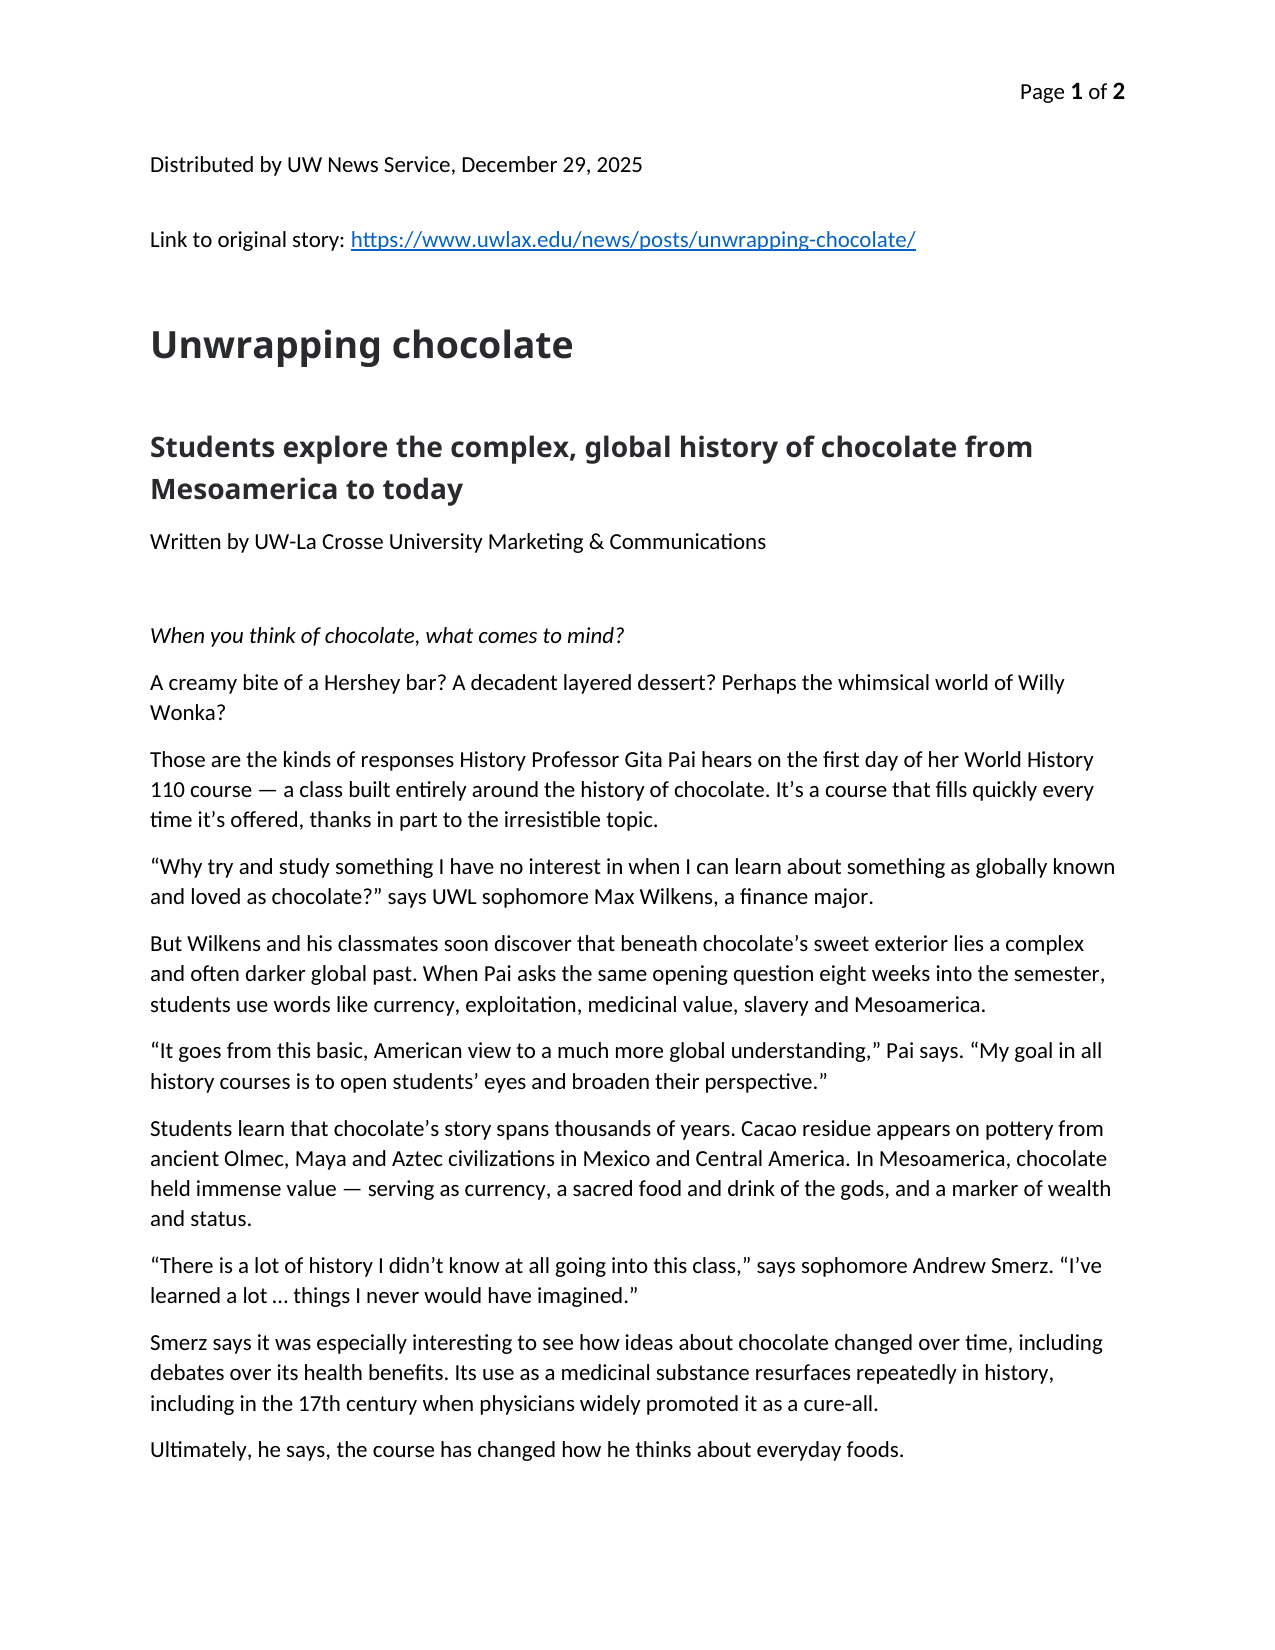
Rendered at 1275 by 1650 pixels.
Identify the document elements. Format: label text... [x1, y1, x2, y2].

text Link to original story: https://www.uwlax.edu/news/posts/unwrapping-chocolate/ [150, 225, 1125, 253]
text Written by UW-La Crosse University Marketing & Communications [150, 527, 1125, 555]
text Smerz says it was especially interesting to see how ideas about chocolate changed over time, including debates over its health benefits. Its use as a medicinal substance resurfaces repeatedly in history, including in the 17th century when physicians widely promoted it as a cure-all. [150, 1328, 1125, 1417]
text But Wilkens and his classmates soon discover that beneath chocolate’s sweet exterior lies a complex and often darker global past. When Pai asks the same opening question eight weeks into the semester, students use words like currency, exploitation, medicinal value, slavery and Mesoamerica. [150, 929, 1125, 1018]
text “There is a lot of history I didn’t know at all going into this class,” says sophomore Andrew Smerz. “I’ve learned a lot … things I never would have imagined.” [150, 1251, 1125, 1309]
text “Why try and study something I have no interest in when I can learn about something as globally known and loved as chocolate?” says UWL sophomore Max Wilkens, a finance major. [150, 852, 1125, 910]
text A creamy bite of a Hershey bar? A decadent layered dessert? Perhaps the whimsical world of Willy Wonka? [150, 668, 1125, 726]
text Students learn that chocolate’s story spans thousands of years. Cacao residue appears on pottery from ancient Olmec, Maya and Aztec civilizations in Mexico and Central America. In Mesoamerica, chocolate held immense value — serving as currency, a sacred food and drink of the gods, and a marker of wealth and status. [150, 1114, 1125, 1232]
text Those are the kinds of responses History Professor Gita Pai hears on the first day of her World History 110 course — a class built entirely around the history of chocolate. It’s a course that fills quickly every time it’s offered, thanks in part to the irresistible topic. [150, 745, 1125, 833]
text When you think of chocolate, what comes to mind? [150, 621, 1125, 649]
text Distributed by UW News Service, December 29, 2025 [150, 150, 1125, 178]
text Ultimately, he says, the course has changed how he thinks about everyday foods. [150, 1436, 1125, 1463]
text “It goes from this basic, American view to a much more global understanding,” Pai says. “My goal in all history courses is to open students’ eyes and broaden their perspective.” [150, 1037, 1125, 1095]
text Unwrapping chocolate Students explore the complex, global history of chocolate from Mesoamerica to today [150, 319, 1125, 507]
